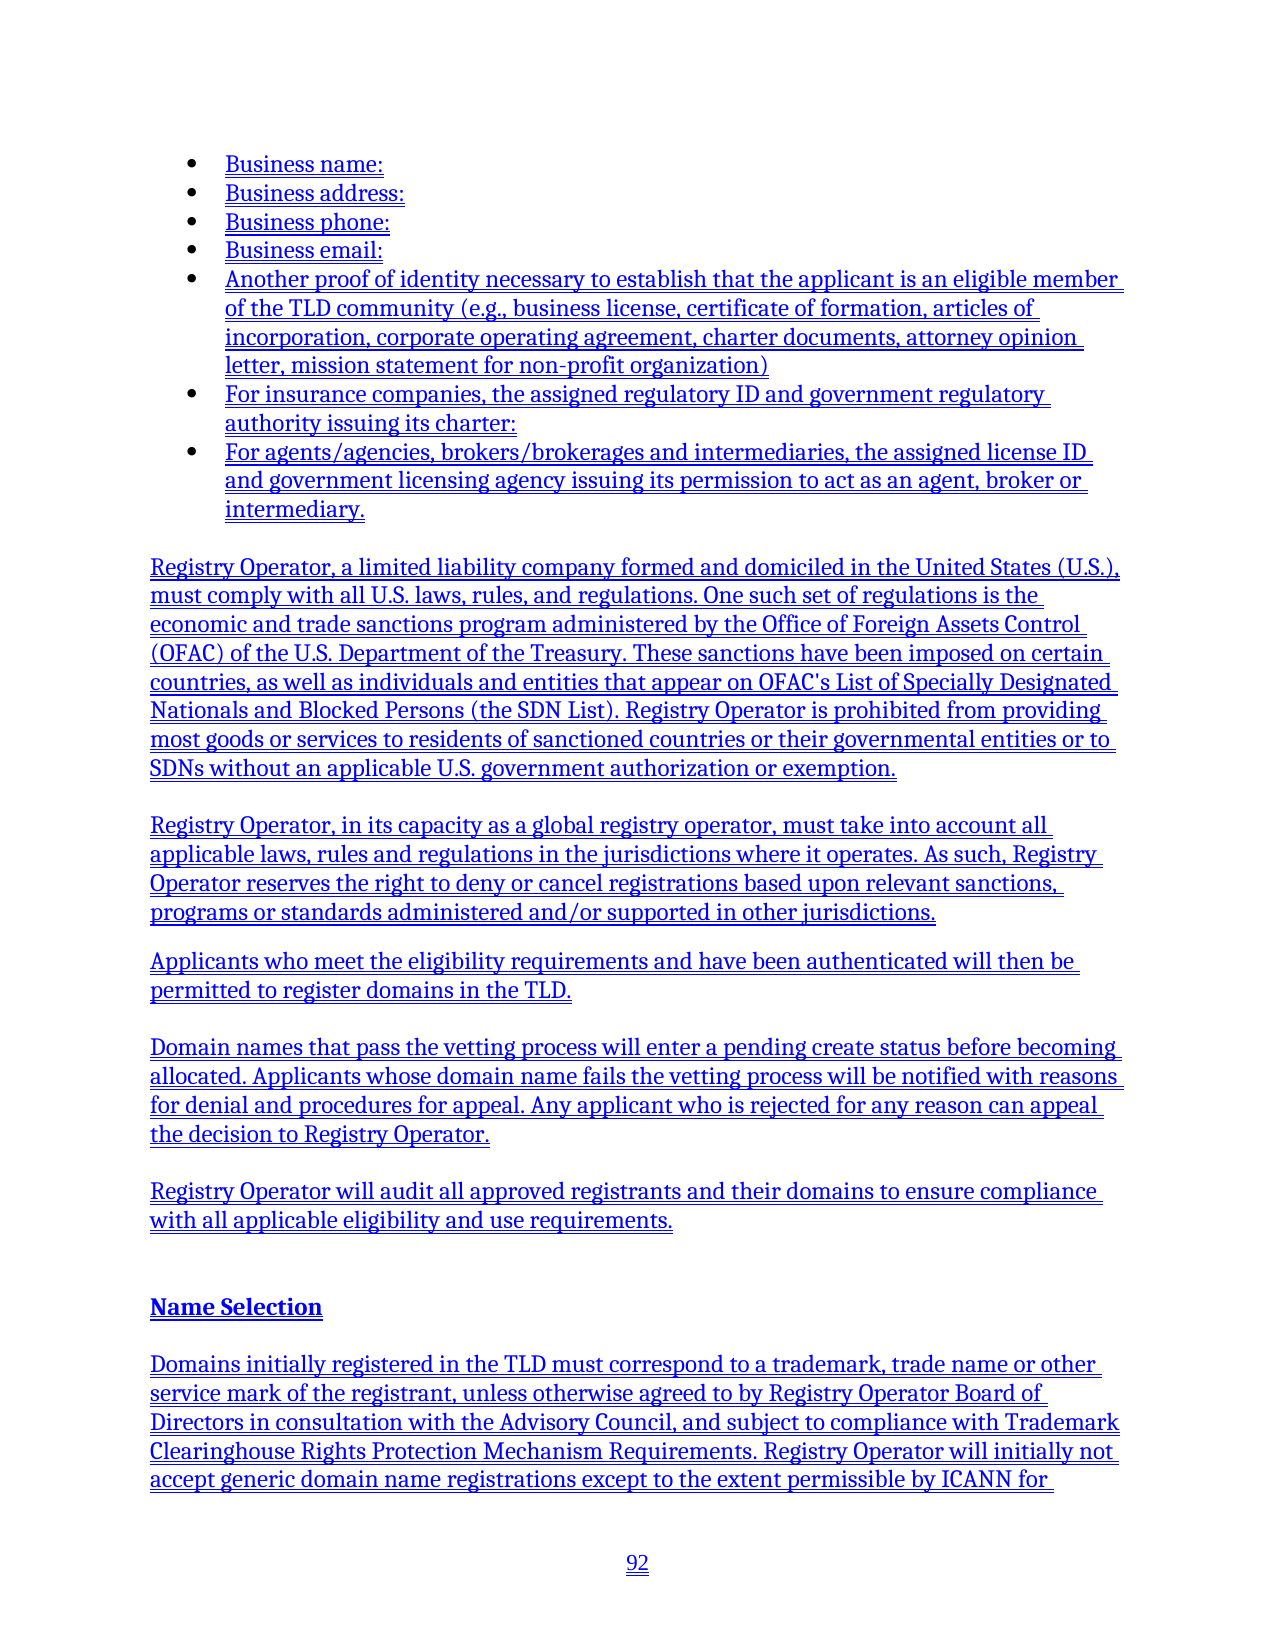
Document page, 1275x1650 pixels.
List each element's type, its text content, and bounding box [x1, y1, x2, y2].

text Registry Operator, in its capacity as a global registry operator, must take into account all applicable laws, rules and regulations in the jurisdictions where it operates. As such, Registry Operator reserves the right to deny or cancel registrations based upon relevant sanctions, programs or standards administered and/or supported in other jurisdictions. [150, 811, 1125, 926]
list For agents/agencies, brokers/brokerages and intermediaries, the assigned license ID and government licensing agency issuing its permission to act as an agent, broker or intermediary. [187, 437, 1125, 524]
text Registry Operator will audit all approved registrants and their domains to ensure compliance with all applicable eligibility and use requirements. [150, 1177, 1125, 1234]
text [150, 1350, 1125, 1494]
list Business email: [187, 236, 1125, 265]
text Applicants who meet the eligibility requirements and have been authenticated will then be permitted to register domains in the TLD. [150, 947, 1125, 1004]
list Business name: [187, 150, 1125, 179]
list For insurance companies, the assigned regulatory ID and government regulatory authority issuing its charter: [187, 380, 1125, 437]
text Registry Operator, a limited liability company formed and domiciled in the United States (U.S.), must comply with all U.S. laws, rules, and regulations. One such set of regulations is the economic and trade sanctions program administered by the Office of Foreign Assets Control (OFAC) of the U.S. Department of the Treasury. These sanctions have been imposed on certain countries, as well as individuals and entities that appear on OFAC's List of Specially Designated Nationals and Blocked Persons (the SDN List). Registry Operator is prohibited from providing most goods or services to residents of sanctioned countries or their governmental entities or to SDNs without an applicable U.S. government authorization or exemption. [150, 552, 1125, 782]
list Business address: [187, 179, 1125, 207]
text Domain names that pass the vetting process will enter a pending create status before becoming allocated. Applicants whose domain name fails the vetting process will be notified with reasons for denial and procedures for appeal. Any applicant who is rejected for any reason can appeal the decision to Registry Operator. [150, 1033, 1125, 1148]
list Another proof of identity necessary to establish that the applicant is an eligible member of the TLD community (e.g., business license, certificate of formation, articles of incorporation, corporate operating agreement, charter documents, attorney opinion letter, mission statement for non-profit organization) [187, 265, 1125, 380]
text Name Selection [150, 1292, 1125, 1321]
list Business phone: [187, 207, 1125, 236]
